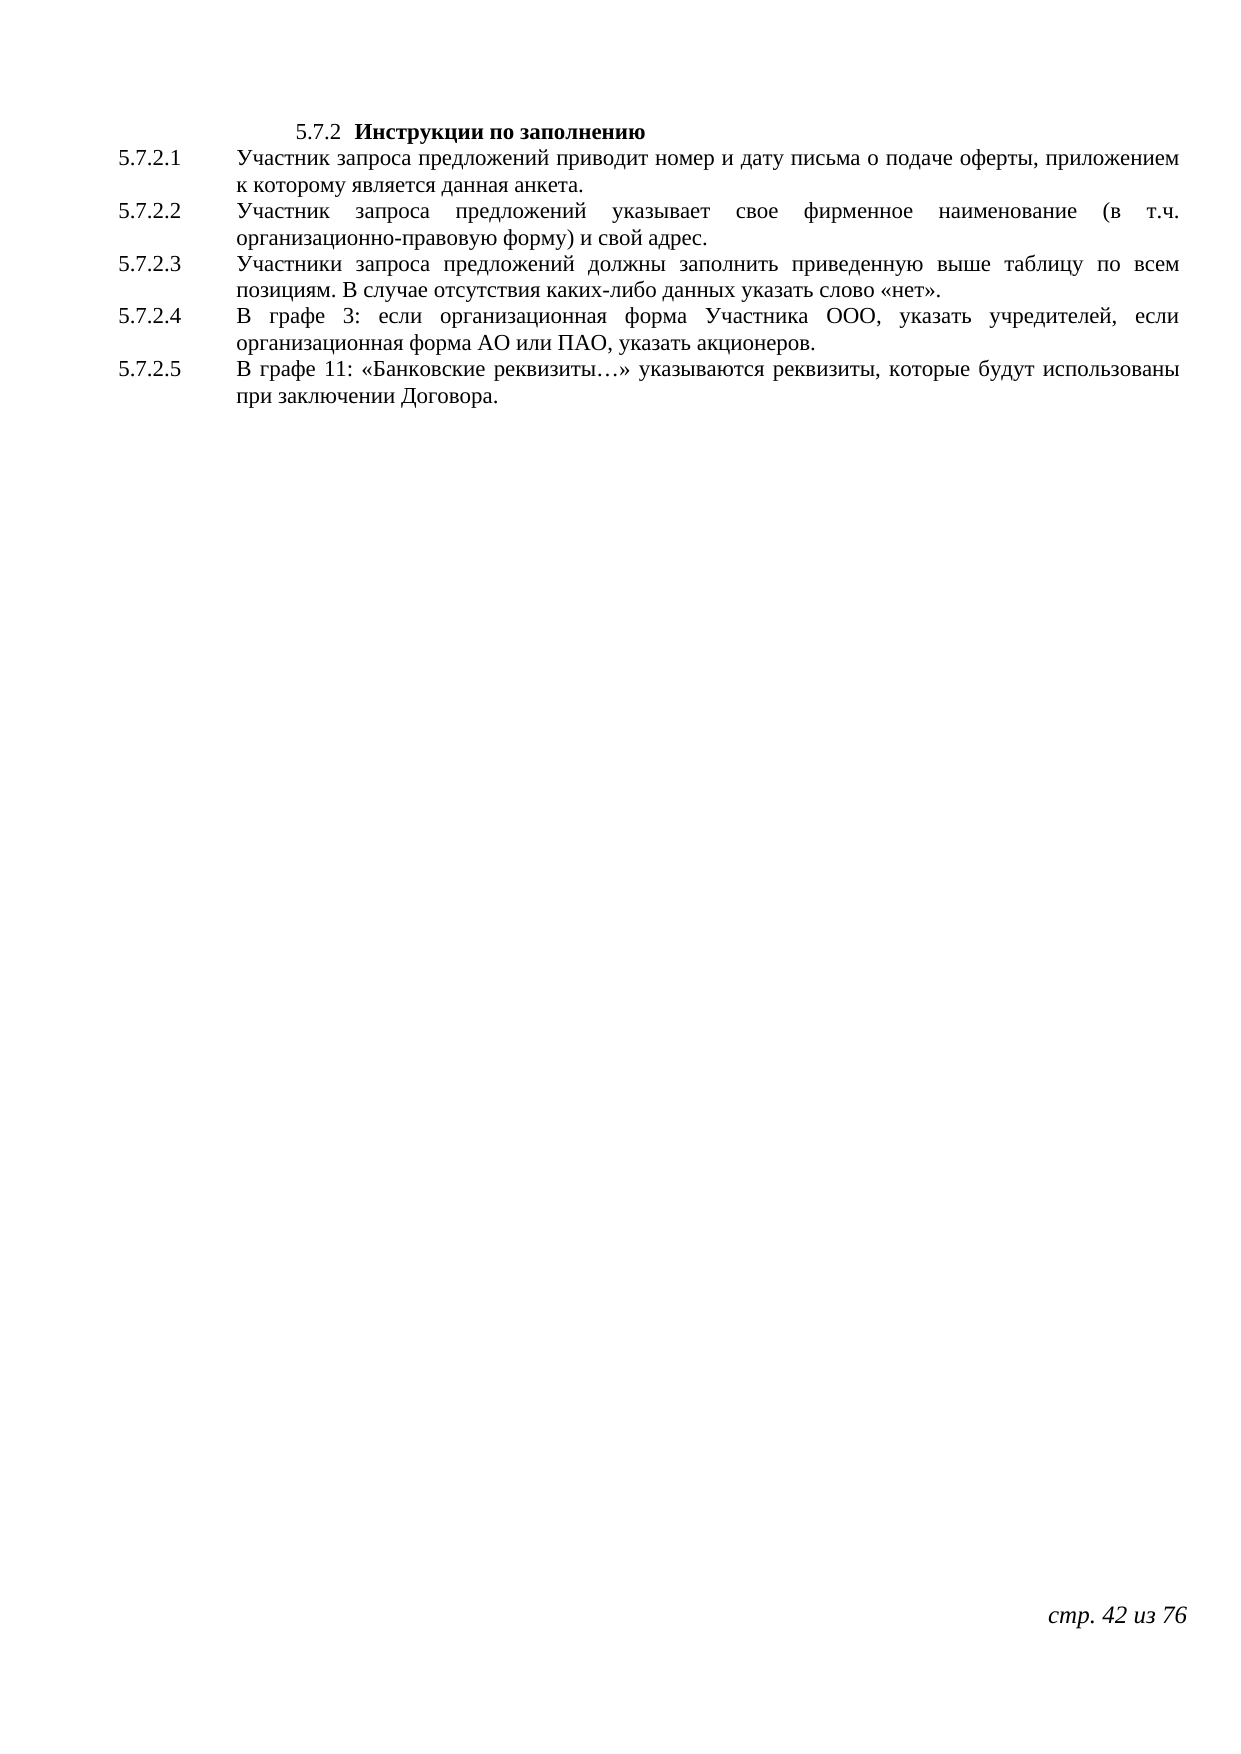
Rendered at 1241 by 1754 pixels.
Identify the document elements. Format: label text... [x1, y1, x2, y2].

text Участники запроса предложений должны заполнить приведенную выше таблицу по всем позициям. В случае отсутствия каких-либо данных указать слово «нет». [118, 250, 1181, 303]
text В графе 11: «Банковские реквизиты…» указываются реквизиты, которые будут использованы при заключении Договора. [118, 355, 1181, 408]
text Инструкции по заполнению [236, 118, 1181, 144]
text Участник запроса предложений приводит номер и дату письма о подаче оферты, приложением к которому является данная анкета. [118, 144, 1181, 197]
text Участник запроса предложений указывает свое фирменное наименование (в т.ч. организационно-правовую форму) и свой адрес. [118, 197, 1181, 250]
text В графе 3: если организационная форма Участника ООО, указать учредителей, если организационная форма АО или ПАО, указать акционеров. [118, 303, 1181, 355]
